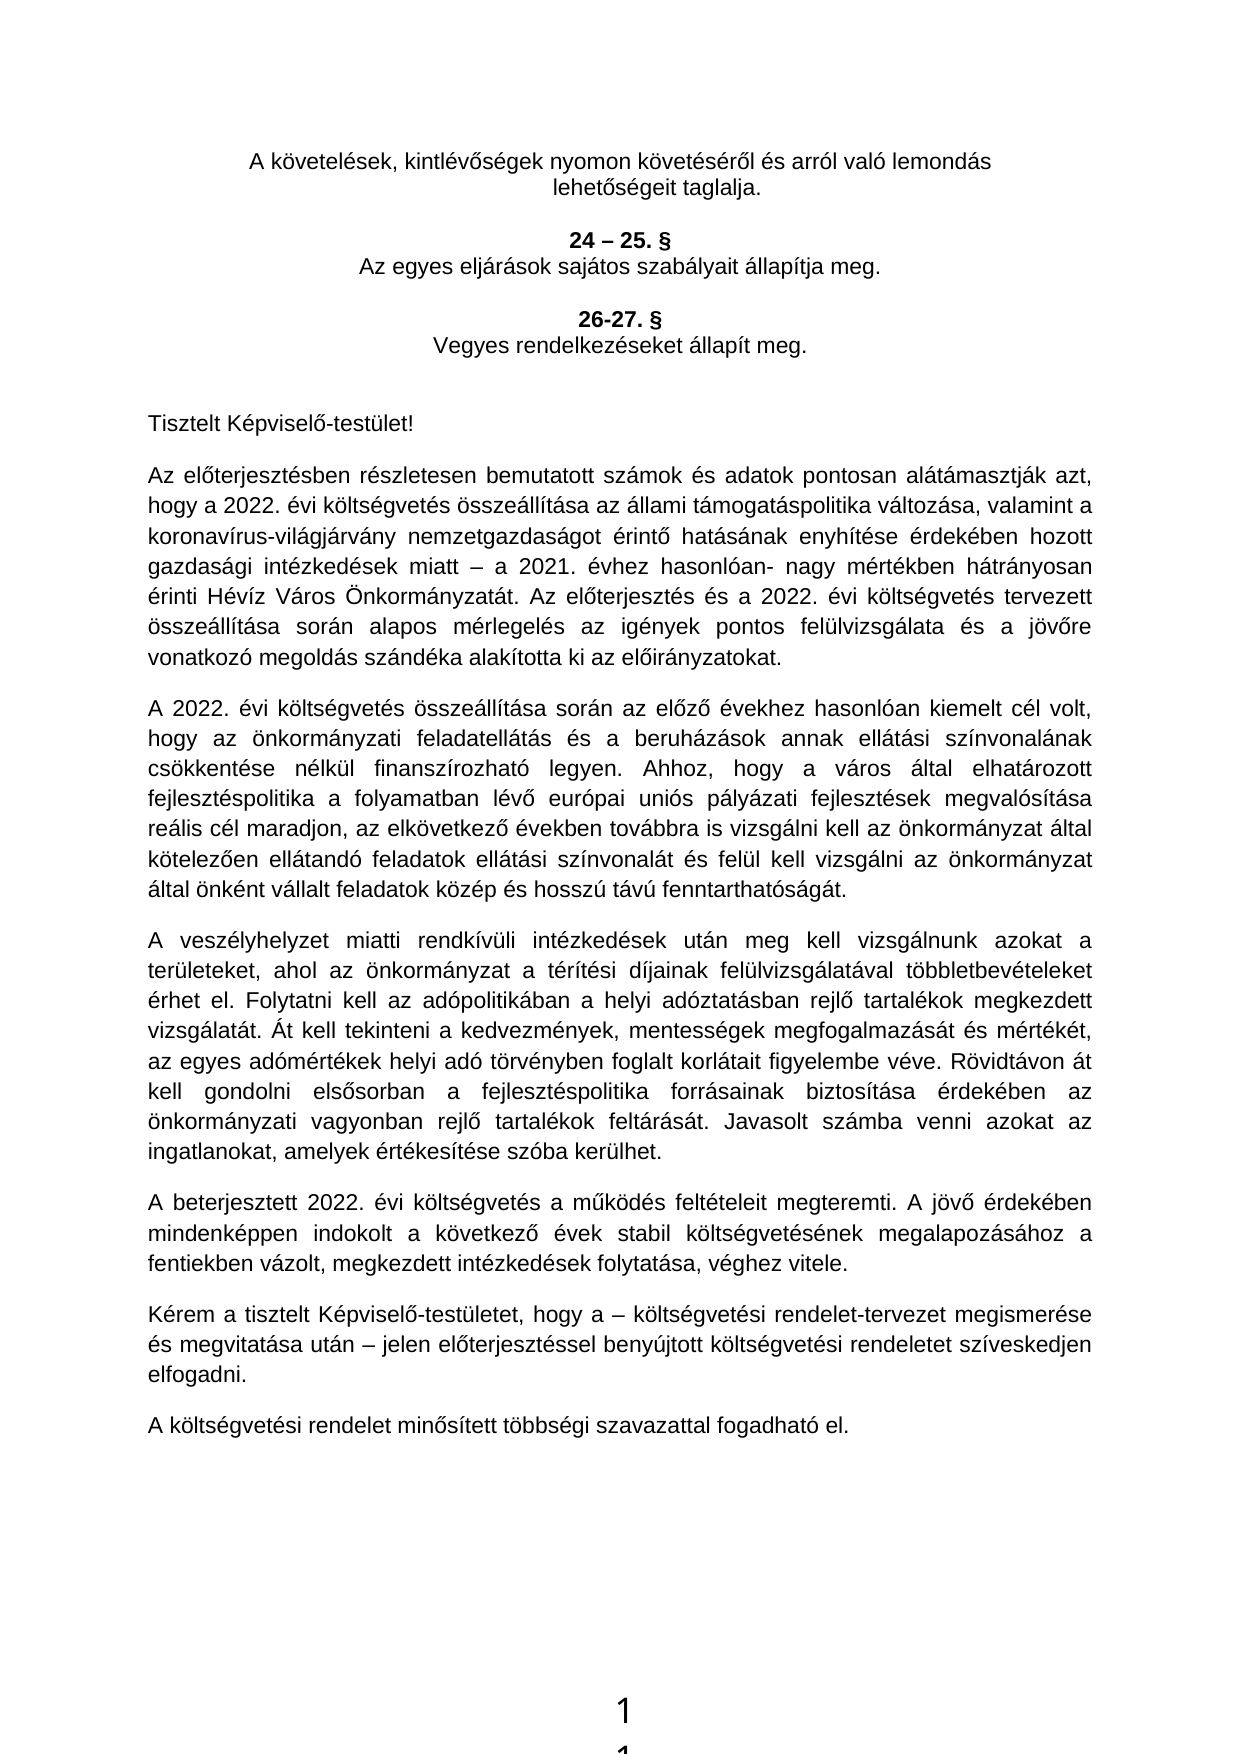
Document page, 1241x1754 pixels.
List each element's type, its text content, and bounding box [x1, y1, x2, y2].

text 26-27. § [148, 306, 1093, 332]
text A veszélyhelyzet miatti rendkívüli intézkedések után meg kell vizsgálnunk azokat a területeket, ahol az önkormányzat a térítési díjainak felülvizsgálatával többletbevételeket érhet el. Folytatni kell az adópolitikában a helyi adóztatásban rejlő tartalékok megkezdett vizsgálatát. Át kell tekinteni a kedvezmények, mentességek megfogalmazását és mértékét, az egyes adómértékek helyi adó törvényben foglalt korlátait figyelembe véve. Rövidtávon át kell gondolni elsősorban a fejlesztéspolitika forrásainak biztosítása érdekében az önkormányzati vagyonban rejlő tartalékok feltárását. Javasolt számba venni azokat az ingatlanokat, amelyek értékesítése szóba kerülhet. [148, 927, 1093, 1164]
text A 2022. évi költségvetés összeállítása során az előző évekhez hasonlóan kiemelt cél volt, hogy az önkormányzati feladatellátás és a beruházások annak ellátási színvonalának csökkentése nélkül finanszírozható legyen. Ahhoz, hogy a város által elhatározott fejlesztéspolitika a folyamatban lévő európai uniós pályázati fejlesztések megvalósítása reális cél maradjon, az elkövetkező években továbbra is vizsgálni kell az önkormányzat által kötelezően ellátandó feladatok ellátási színvonalát és felül kell vizsgálni az önkormányzat által önként vállalt feladatok közép és hosszú távú fenntarthatóságát. [148, 694, 1093, 902]
text A követelések, kintlévőségek nyomon követéséről és arról való lemondás lehetőségeit taglalja. [148, 148, 1093, 200]
text Tisztelt Képviselő-testület! [148, 409, 1093, 436]
text 24 – 25. § [148, 227, 1093, 253]
text Vegyes rendelkezéseket állapít meg. [148, 332, 1093, 358]
text A beterjesztett 2022. évi költségvetés a működés feltételeit megteremti. A jövő érdekében mindenképpen indokolt a következő évek stabil költségvetésének megalapozásához a fentiekben vázolt, megkezdett intézkedések folytatása, véghez vitele. [148, 1189, 1093, 1276]
text Az egyes eljárások sajátos szabályait állapítja meg. [148, 253, 1093, 279]
text Kérem a tisztelt Képviselő-testületet, hogy a – költségvetési rendelet-tervezet megismerése és megvitatása után – jelen előterjesztéssel benyújtott költségvetési rendeletet szíveskedjen elfogadni. [148, 1301, 1093, 1387]
text Az előterjesztésben részletesen bemutatott számok és adatok pontosan alátámasztják azt, hogy a 2022. évi költségvetés összeállítása az állami támogatáspolitika változása, valamint a koronavírus-világjárvány nemzetgazdaságot érintő hatásának enyhítése érdekében hozott gazdasági intézkedések miatt – a 2021. évhez hasonlóan- nagy mértékben hátrányosan érinti Hévíz Város Önkormányzatát. Az előterjesztés és a 2022. évi költségvetés tervezett összeállítása során alapos mérlegelés az igények pontos felülvizsgálata és a jövőre vonatkozó megoldás szándéka alakította ki az előirányzatokat. [148, 462, 1093, 670]
text A költségvetési rendelet minősített többségi szavazattal fogadható el. [148, 1412, 1093, 1438]
